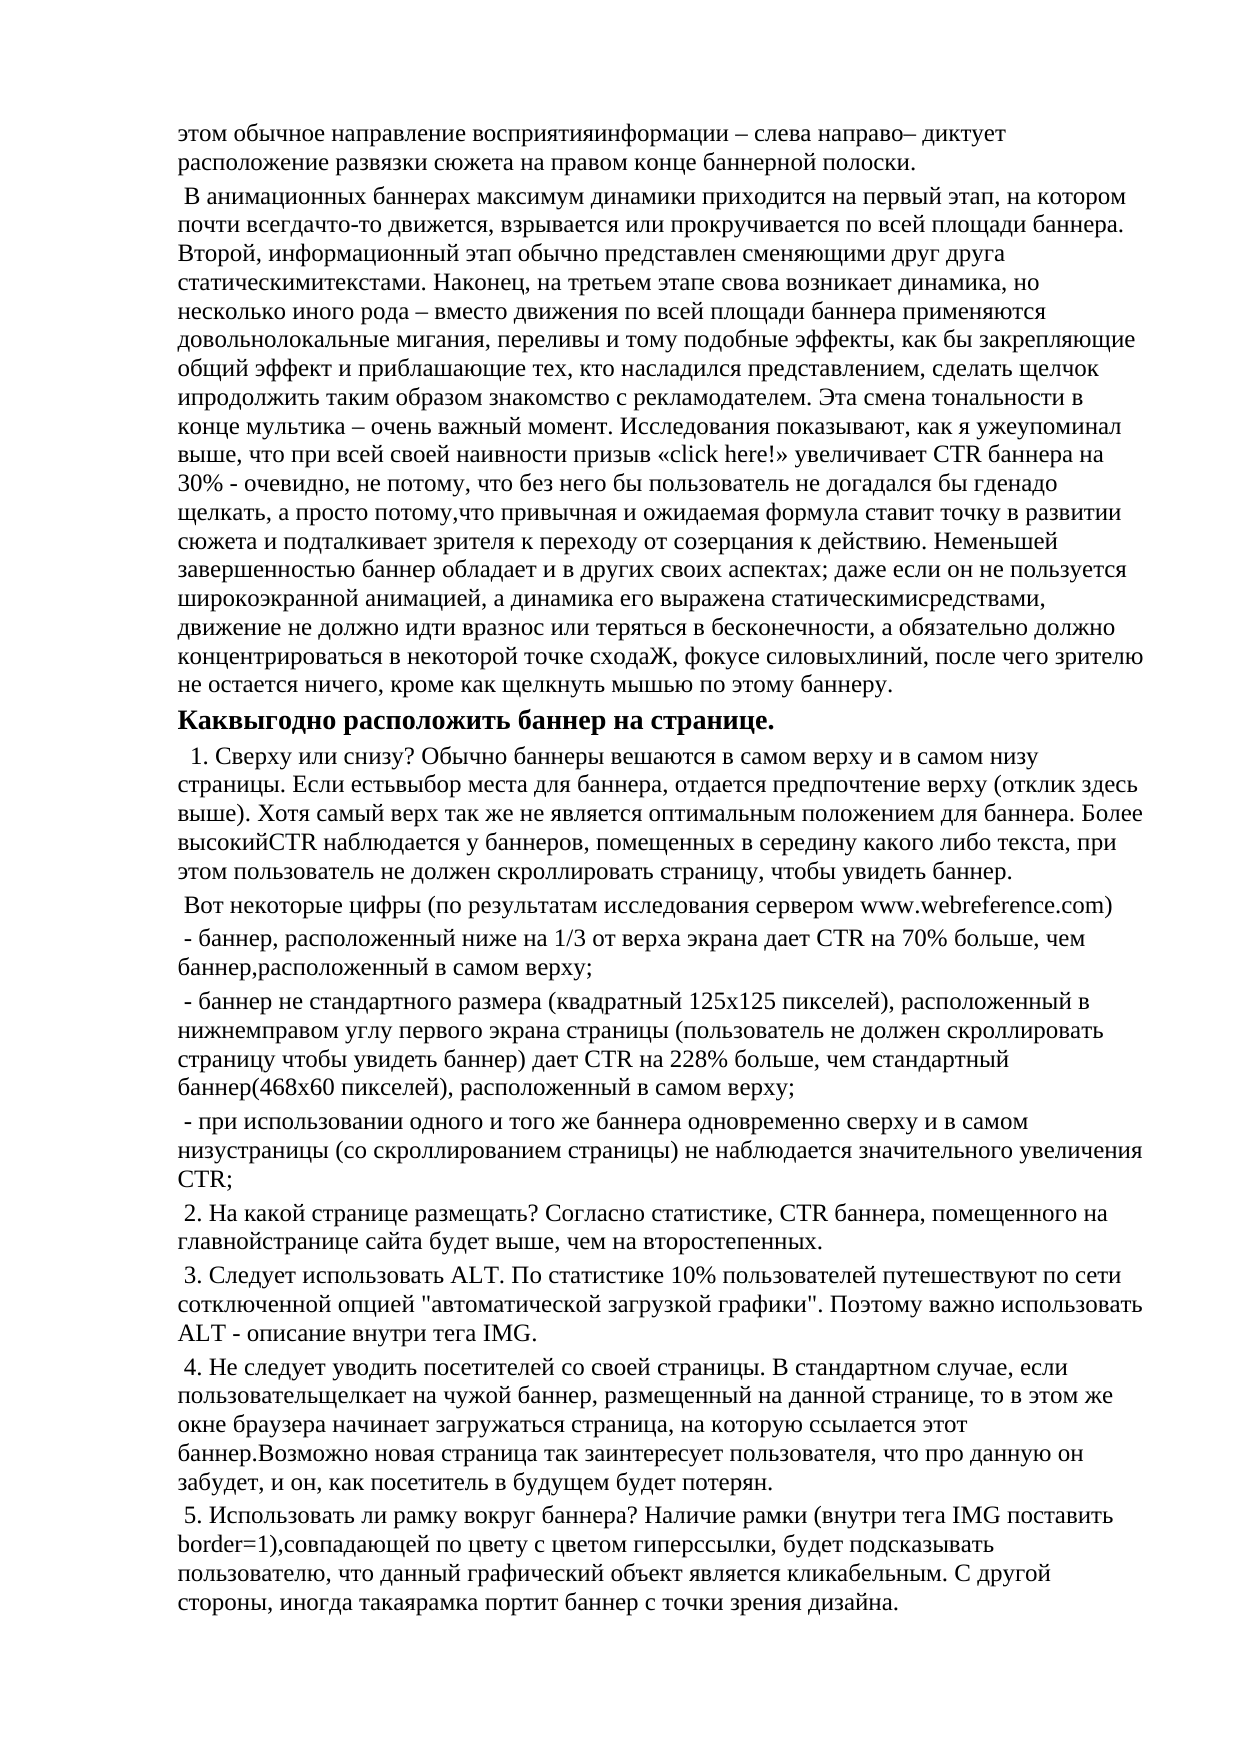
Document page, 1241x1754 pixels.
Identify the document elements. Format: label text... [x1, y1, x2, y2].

text 2. На какой странице размещать? Согласно статистике, CTR баннера, помещенного на главнойстранице сайта будет выше, чем на второстепенных. [177, 1198, 1152, 1255]
text Вот некоторые цифры (по результатам исследования сервером www.webreference.com) [177, 890, 1152, 918]
text 3. Следует использовать ALT. По статистике 10% пользователей путешествуют по сети сотключенной опцией "автоматической загрузкой графики". Поэтому важно использовать ALT - описание внутри тега IMG. [177, 1260, 1152, 1346]
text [177, 118, 1152, 176]
text - баннер, расположенный ниже на 1/3 от верха экрана дает CTR на 70% больше, чем баннер,расположенный в самом верху; [177, 923, 1152, 981]
text 1. Сверху или снизу? Обычно баннеры вешаются в самом верху и в самом низу страницы. Если естьвыбор места для баннера, отдается предпочтение верху (отклик здесь выше). Хотя самый верх так же не является оптимальным положением для баннера. Более высокийCTR наблюдается у баннеров, помещенных в середину какого либо текста, при этом пользователь не должен скроллировать страницу, чтобы увидеть баннер. [177, 741, 1152, 884]
text 4. Не следует уводить посетителей со своей страницы. В стандартном случае, если пользовательщелкает на чужой баннер, размещенный на данной странице, то в этом же окне браузера начинает загружаться страница, на которую ссылается этот баннер.Возможно новая страница так заинтересует пользователя, что про данную он забудет, и он, как посетитель в будущем будет потерян. [177, 1352, 1152, 1495]
subtitle Каквыгодно расположить баннер на странице. [177, 703, 1152, 736]
text - баннер не стандартного размера (квадратный 125х125 пикселей), расположенный в нижнемправом углу первого экрана страницы (пользователь не должен скроллировать страницу чтобы увидеть баннер) дает CTR на 228% больше, чем стандартный баннер(468х60 пикселей), расположенный в самом верху; [177, 986, 1152, 1101]
text - при использовании одного и того же баннера одновременно сверху и в самом низустраницы (со скроллированием страницы) не наблюдается значительного увеличения CTR; [177, 1106, 1152, 1192]
text В анимационных баннерах максимум динамики приходится на первый этап, на котором почти всегдачто-то движется, взрывается или прокручивается по всей площади баннера. Второй, информационный этап обычно представлен сменяющими друг друга статическимитекстами. Наконец, на третьем этапе свова возникает динамика, но несколько иного рода – вместо движения по всей площади баннера применяются довольнолокальные мигания, переливы и тому подобные эффекты, как бы закрепляющие общий эффект и приблашающие тех, кто насладился представлением, сделать щелчок ипродолжить таким образом знакомство с рекламодателем. Эта смена тональности в конце мультика – очень важный момент. Исследования показывают, как я ужеупоминал выше, что при всей своей наивности призыв «click here!» увеличивает CTR баннера на 30% - очевидно, не потому, что без него бы пользователь не догадался бы гденадо щелкать, а просто потому,что привычная и ожидаемая формула ставит точку в развитии сюжета и подталкивает зрителя к переходу от созерцания к действию. Неменьшей завершенностью баннер обладает и в других своих аспектах; даже если он не пользуется широкоэкранной анимацией, а динамика его выражена статическимисредствами, движение не должно идти вразнос или теряться в бесконечности, а обязательно должно концентрироваться в некоторой точке сходаЖ, фокусе силовыхлиний, после чего зрителю не остается ничего, кроме как щелкнуть мышью по этому баннеру. [177, 181, 1152, 698]
text 5. Использовать ли рамку вокруг баннера? Наличие рамки (внутри тега IMG поставить border=1),совпадающей по цвету с цветом гиперссылки, будет подсказывать пользователю, что данный графический объект является кликабельным. С другой стороны, иногда такаярамка портит баннер с точки зрения дизайна. [177, 1500, 1152, 1615]
